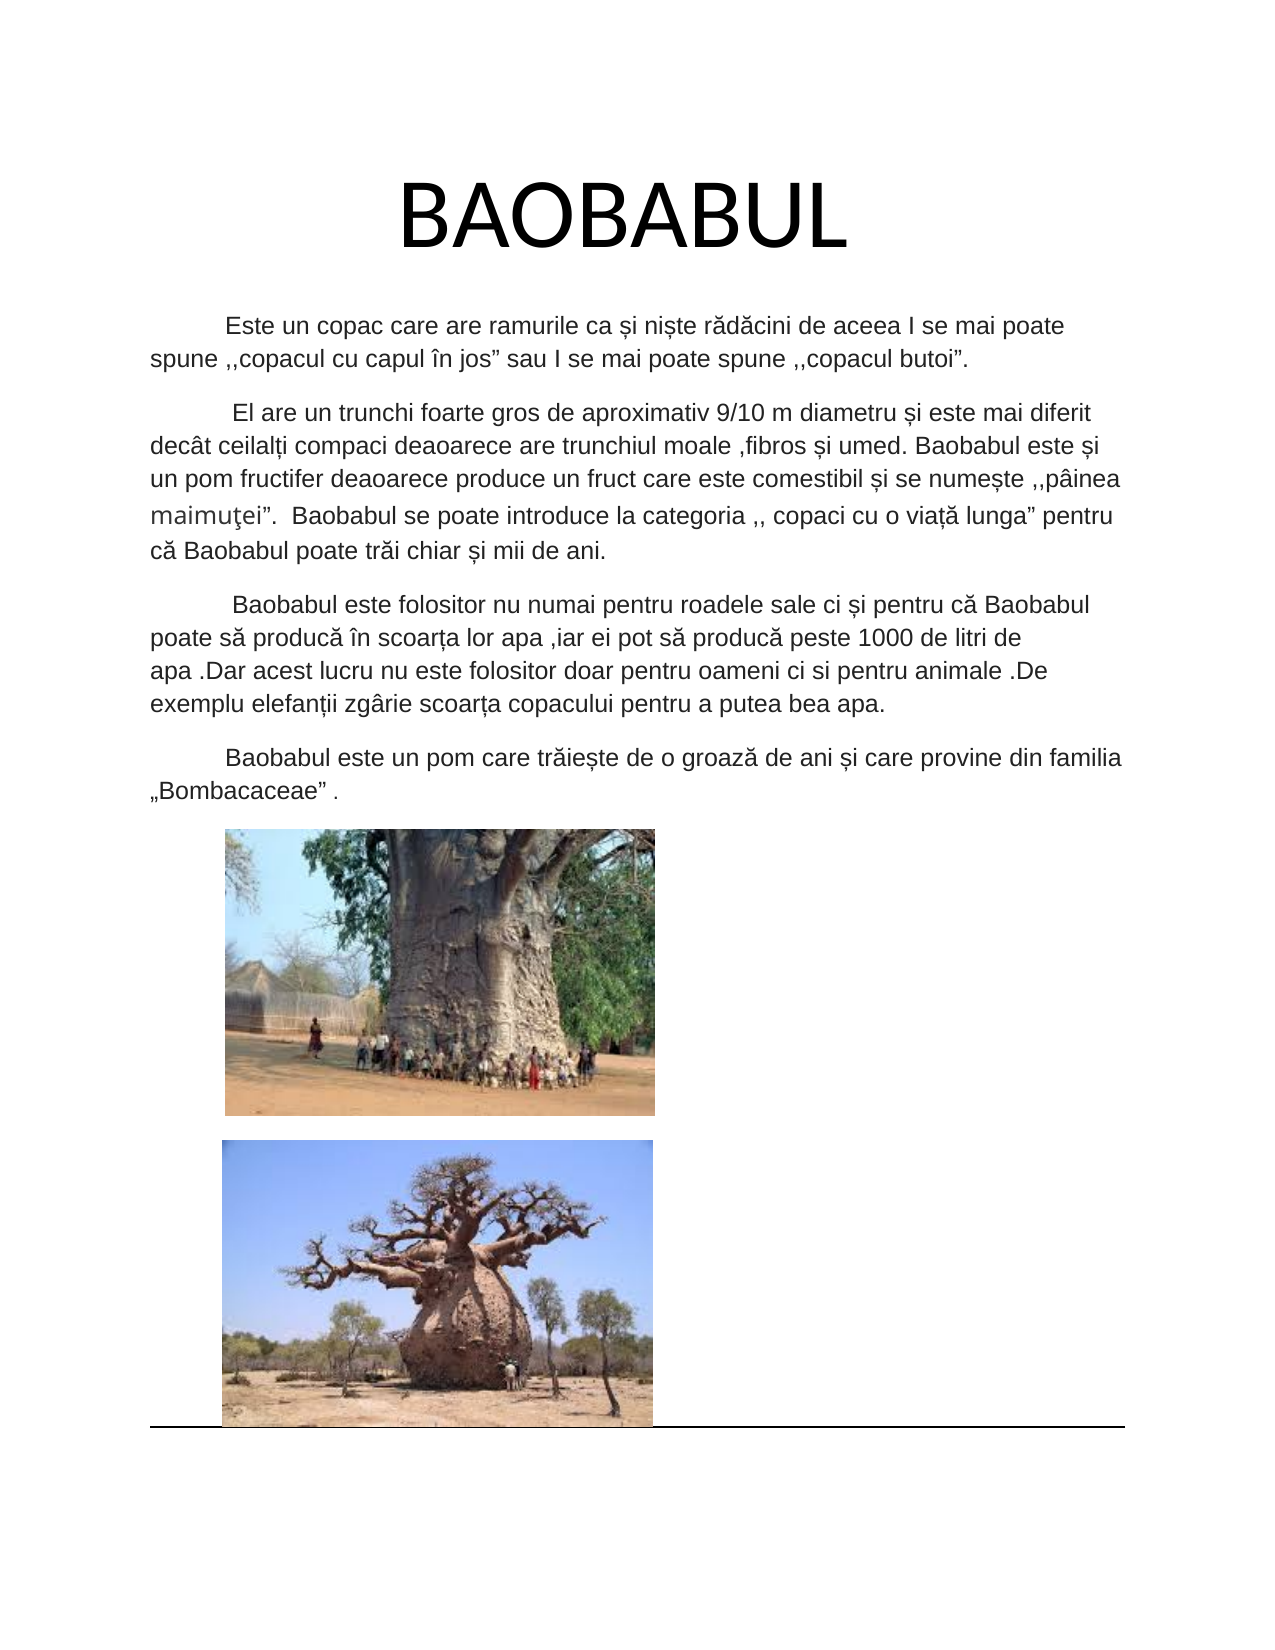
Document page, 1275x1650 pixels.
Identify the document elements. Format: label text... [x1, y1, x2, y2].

picture [222, 1140, 653, 1427]
text Baobabul este folositor nu numai pentru roadele sale ci și pentru că Baobabul poate să producă în scoarța lor apa ,iar ei pot să producă peste 1000 de litri de apa .Dar acest lucru nu este folositor doar pentru oameni ci si pentru animale .De exemplu elefanții zgârie scoarța copacului pentru a putea bea apa. [150, 590, 1125, 718]
text El are un trunchi foarte gros de aproximativ 9/10 m diametru și este mai diferit decât ceilalți compaci deaoarece are trunchiul moale ,fibros și umed. Baobabul este și un pom fructifer deaoarece produce un fruct care este comestibil și se numește ,,pâinea maimuţei”. Baobabul se poate introduce la categoria ,, copaci cu o viață lunga” pentru că Baobabul poate trăi chiar și mii de ani. [150, 398, 1125, 565]
text Baobabul este un pom care trăiește de o groază de ani și care provine din familia „Bombacaceae” . [150, 743, 1125, 805]
picture [225, 829, 655, 1116]
text BAOBABUL [150, 150, 1125, 272]
text Este un copac care are ramurile ca și niște rădăcini de aceea I se mai poate spune ,,copacul cu capul în jos” sau I se mai poate spune ,,copacul butoi”. [150, 311, 1125, 373]
